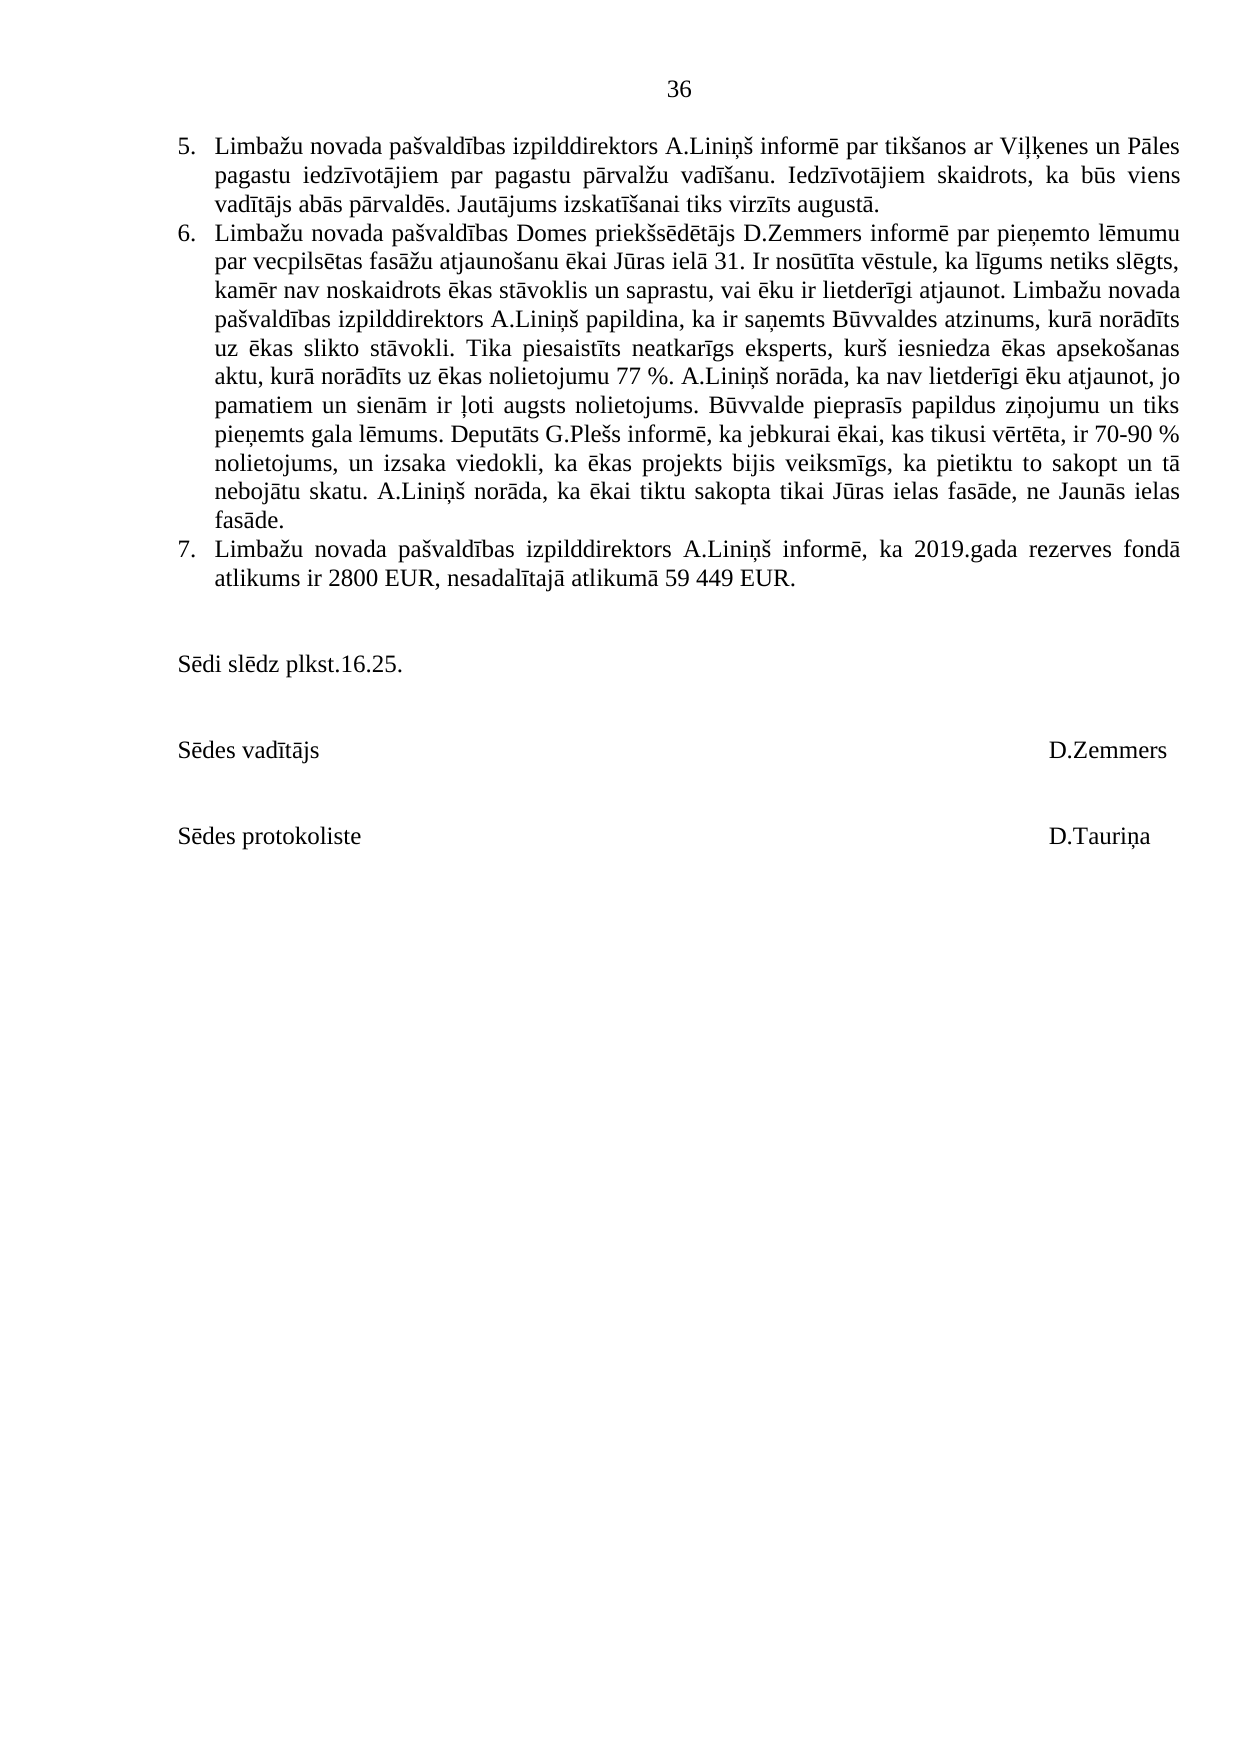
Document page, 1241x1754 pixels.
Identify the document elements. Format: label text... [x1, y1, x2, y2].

list Limbažu novada pašvaldības izpilddirektors A.Liniņš informē par tikšanos ar Viļķenes un Pāles pagastu iedzīvotājiem par pagastu pārvalžu vadīšanu. Iedzīvotājiem skaidrots, ka būs viens vadītājs abās pārvaldēs. Jautājums izskatīšanai tiks virzīts augustā. [177, 131, 1181, 218]
list Limbažu novada pašvaldības izpilddirektors A.Liniņš informē, ka 2019.gada rezerves fondā atlikums ir 2800 EUR, nesadalītajā atlikumā 59 449 EUR. [177, 534, 1181, 591]
text Sēdi slēdz plkst.16.25. [177, 649, 1181, 678]
text Sēdes protokoliste D.Tauriņa [177, 821, 1181, 850]
text Sēdes vadītājs D.Zemmers [177, 735, 1181, 764]
list Limbažu novada pašvaldības Domes priekšsēdētājs D.Zemmers informē par pieņemto lēmumu par vecpilsētas fasāžu atjaunošanu ēkai Jūras ielā 31. Ir nosūtīta vēstule, ka līgums netiks slēgts, kamēr nav noskaidrots ēkas stāvoklis un saprastu, vai ēku ir lietderīgi atjaunot. Limbažu novada pašvaldības izpilddirektors A.Liniņš papildina, ka ir saņemts Būvvaldes atzinums, kurā norādīts uz ēkas slikto stāvokli. Tika piesaistīts neatkarīgs eksperts, kurš iesniedza ēkas apsekošanas aktu, kurā norādīts uz ēkas nolietojumu 77 %. A.Liniņš norāda, ka nav lietderīgi ēku atjaunot, jo pamatiem un sienām ir ļoti augsts nolietojums. Būvvalde pieprasīs papildus ziņojumu un tiks pieņemts gala lēmums. Deputāts G.Plešs informē, ka jebkurai ēkai, kas tikusi vērtēta, ir 70-90 % nolietojums, un izsaka viedokli, ka ēkas projekts bijis veiksmīgs, ka pietiktu to sakopt un tā nebojātu skatu. A.Liniņš norāda, ka ēkai tiktu sakopta tikai Jūras ielas fasāde, ne Jaunās ielas fasāde. [177, 218, 1181, 534]
